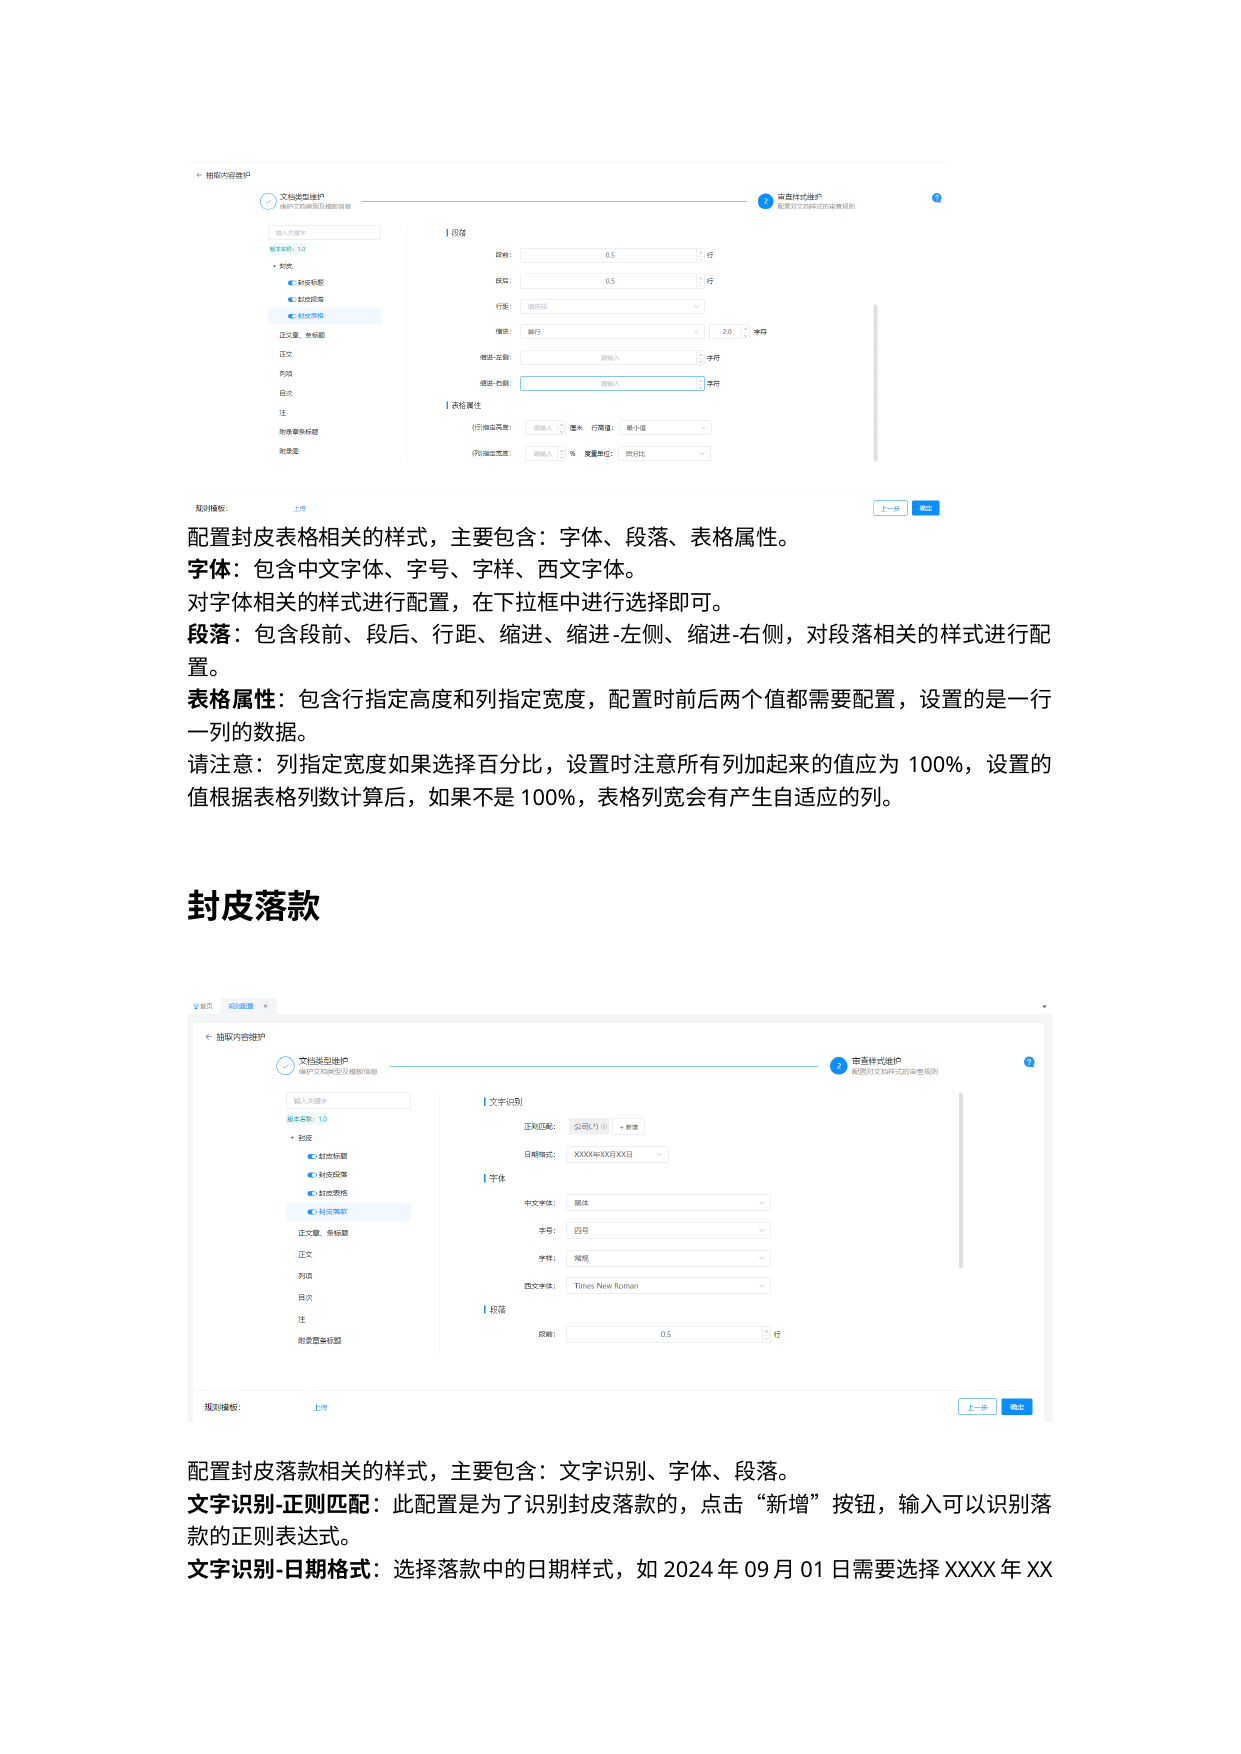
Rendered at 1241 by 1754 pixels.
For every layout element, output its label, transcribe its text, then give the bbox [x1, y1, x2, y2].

text 表格属性：包含行指定高度和列指定宽度，配置时前后两个值都需要配置，设置的是一行一列的数据。 [187, 682, 1053, 747]
picture [187, 162, 949, 517]
subtitle 封皮落款 [187, 872, 1053, 937]
text 文字识别-正则匹配：此配置是为了识别封皮落款的，点击“新增”按钮，输入可以识别落款的正则表达式。 [187, 1486, 1053, 1551]
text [187, 1551, 1053, 1584]
text 配置封皮落款相关的样式，主要包含：文字识别、字体、段落。 [187, 1454, 1053, 1486]
text 对字体相关的样式进行配置，在下拉框中进行选择即可。 [187, 584, 1053, 617]
picture [187, 998, 1053, 1422]
text 段落：包含段前、段后、行距、缩进、缩进-左侧、缩进-右侧，对段落相关的样式进行配置。 [187, 617, 1053, 682]
text 字体：包含中文字体、字号、字样、西文字体。 [187, 552, 1053, 584]
text 请注意：列指定宽度如果选择百分比，设置时注意所有列加起来的值应为100%，设置的值根据表格列数计算后，如果不是100%，表格列宽会有产生自适应的列。 [187, 747, 1053, 812]
text 配置封皮表格相关的样式，主要包含：字体、段落、表格属性。 [187, 519, 1053, 552]
